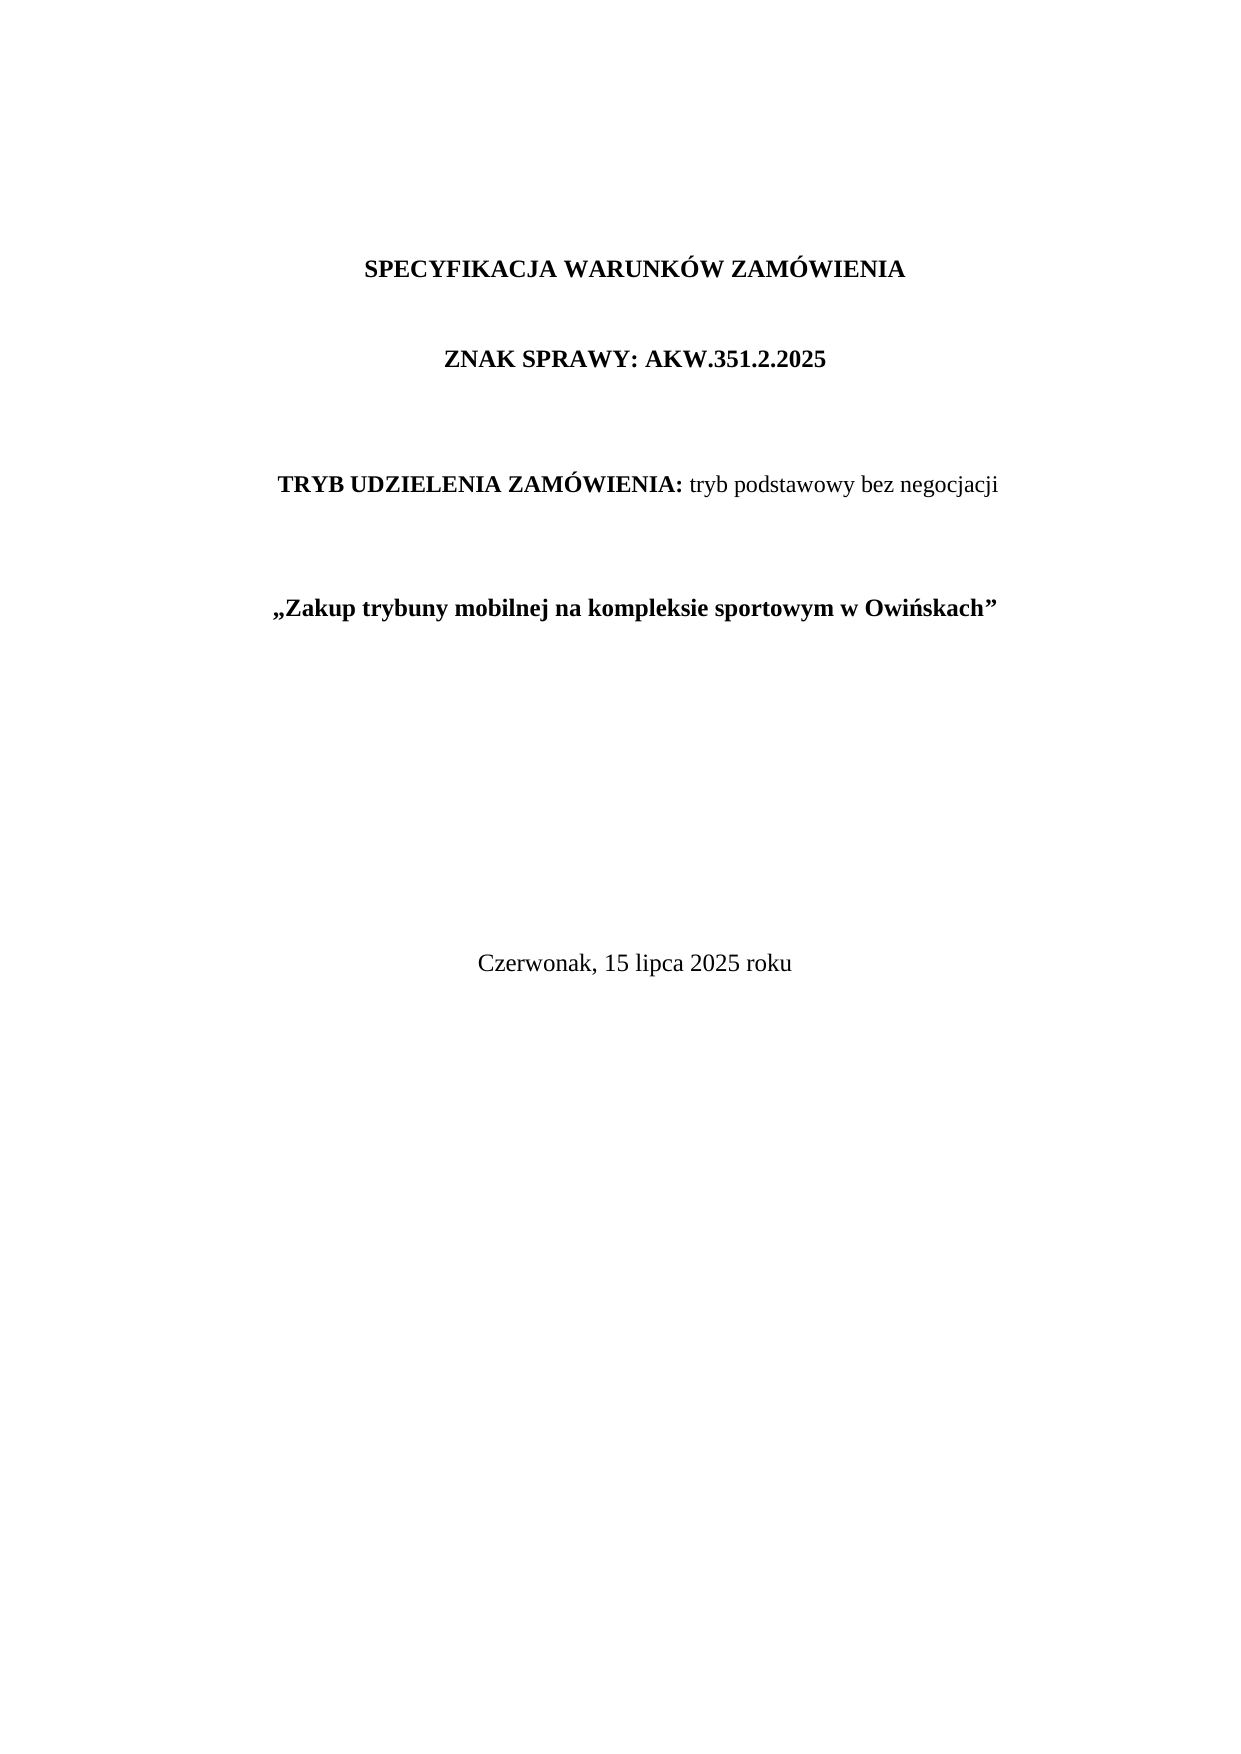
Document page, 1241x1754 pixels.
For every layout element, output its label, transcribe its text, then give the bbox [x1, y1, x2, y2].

text ZNAK SPRAWY: AKW.351.2.2025 [148, 344, 1122, 373]
text „Zakup trybuny mobilnej na kompleksie sportowym w Owińskach” [148, 593, 1122, 622]
text SPECYFIKACJA WARUNKÓW ZAMÓWIENIA [148, 254, 1122, 282]
text Czerwonak, 15 lipca 2025 roku [148, 948, 1122, 977]
text TRYB UDZIELENIA ZAMÓWIENIA: tryb podstawowy bez negocjacji [148, 470, 1122, 498]
